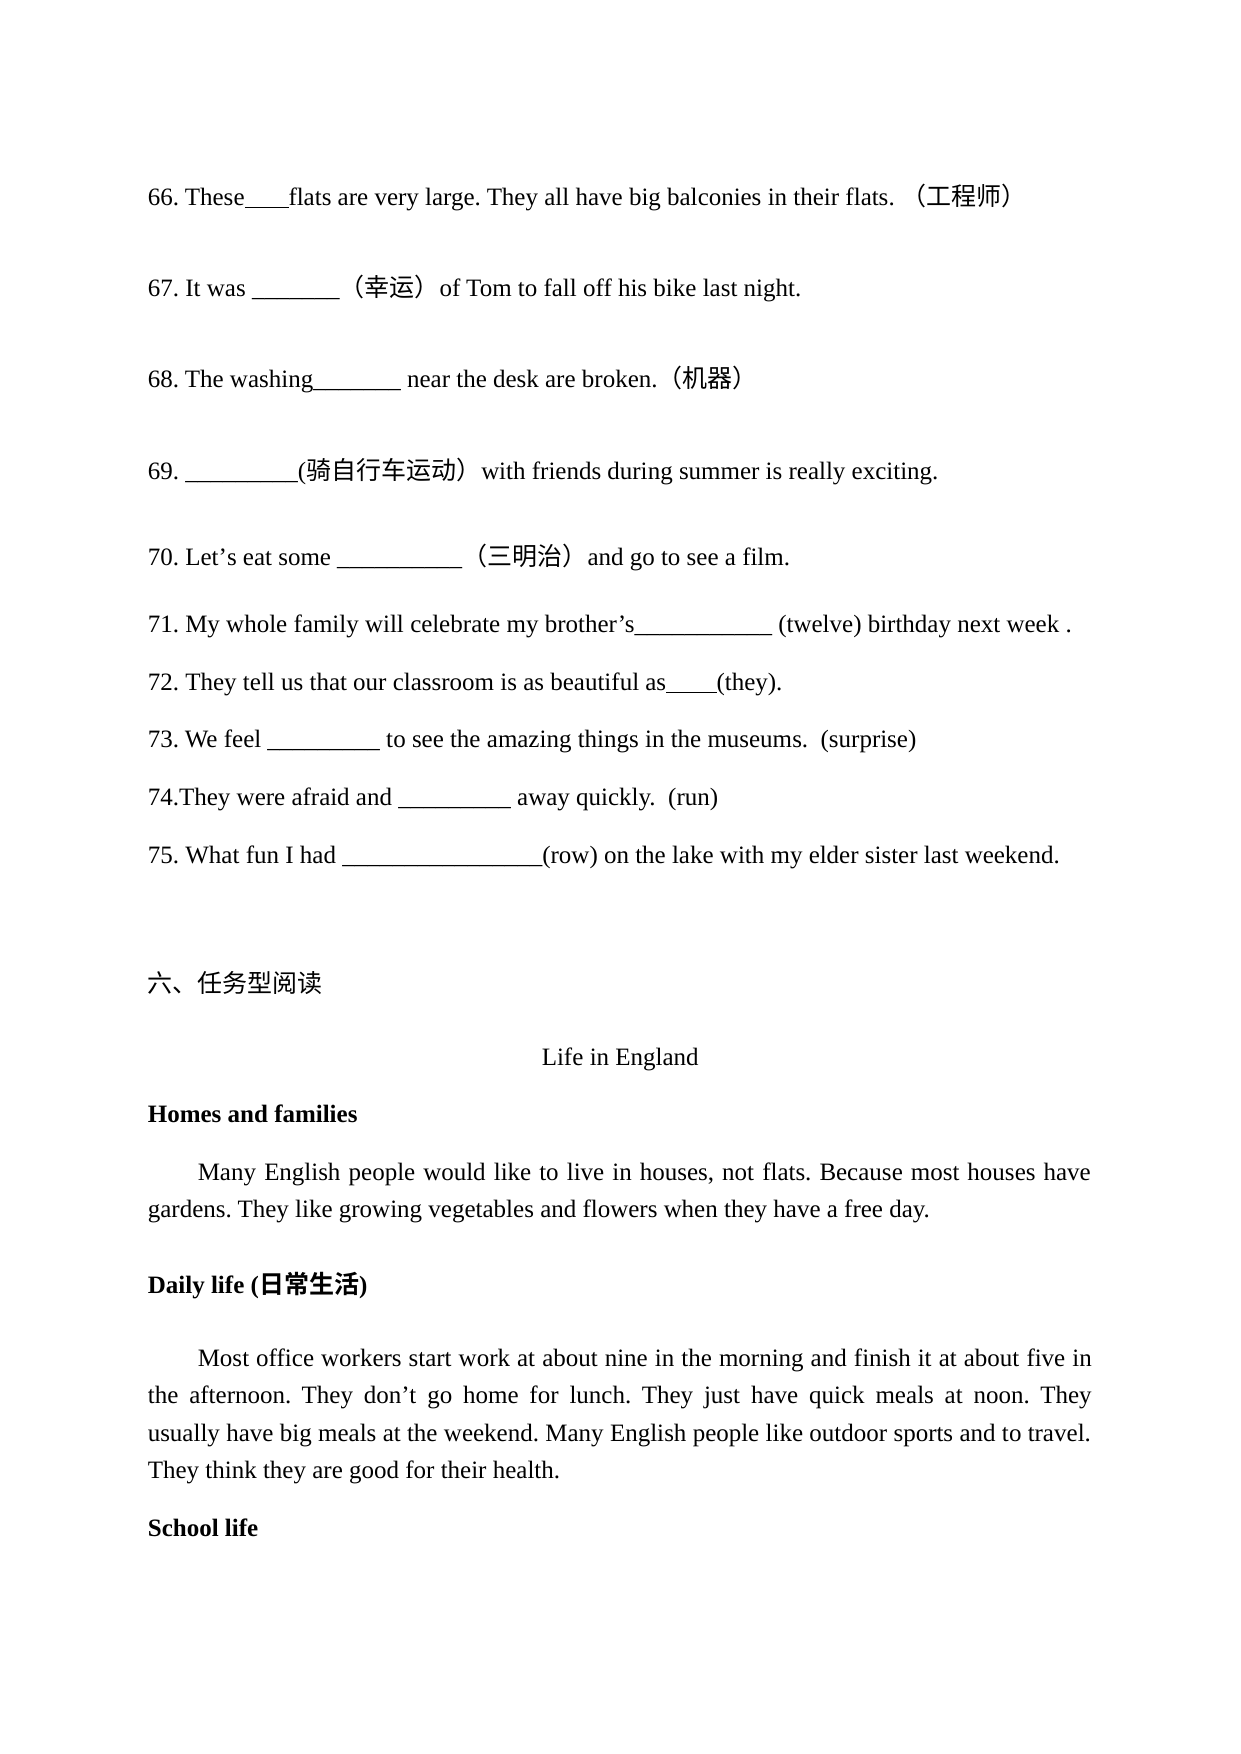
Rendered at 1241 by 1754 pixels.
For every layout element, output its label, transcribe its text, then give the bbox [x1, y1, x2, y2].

text 67. It was _______（幸运）of Tom to fall off his bike last night. [148, 253, 1092, 318]
text 72. They tell us that our classroom is as beautiful as (they). [148, 665, 1092, 697]
text Daily life (日常生活) [148, 1250, 1092, 1315]
text 68. The washing_______ near the desk are broken.（机器） [148, 344, 1092, 409]
text 74.They were afraid and _________ away quickly. (run) [148, 780, 1092, 813]
text Many English people would like to live in houses, not flats. Because most houses have gardens. They like growing vegetables and flowers when they have a free day. [148, 1155, 1092, 1225]
text 73. We feel _________ to see the amazing things in the museums. (surprise) [148, 723, 1092, 755]
text 75. What fun I had ________________(row) on the lake with my elder sister last weekend. [148, 838, 1092, 870]
list Life in England [148, 1040, 1092, 1072]
text Homes and families [148, 1098, 1092, 1130]
text 66. These flats are very large. They all have big balconies in their flats. （工程师） [148, 162, 1092, 227]
text 69. _________(骑自行车运动）with friends during summer is really exciting. [148, 436, 1092, 501]
text Most office workers start work at about nine in the morning and finish it at about five in the afternoon. They don’t go home for lunch. They just have quick meals at noon. They usually have big meals at the weekend. Many English people like outdoor sports and to travel. They think they are good for their health. [148, 1341, 1092, 1486]
text School life [148, 1511, 1092, 1543]
text 70. Let’s eat some __________（三明治）and go to see a film. [148, 522, 1092, 587]
text 71. My whole family will celebrate my brother’s___________ (twelve) birthday next week . [148, 607, 1092, 640]
list 任务型阅读 [148, 949, 1092, 1014]
